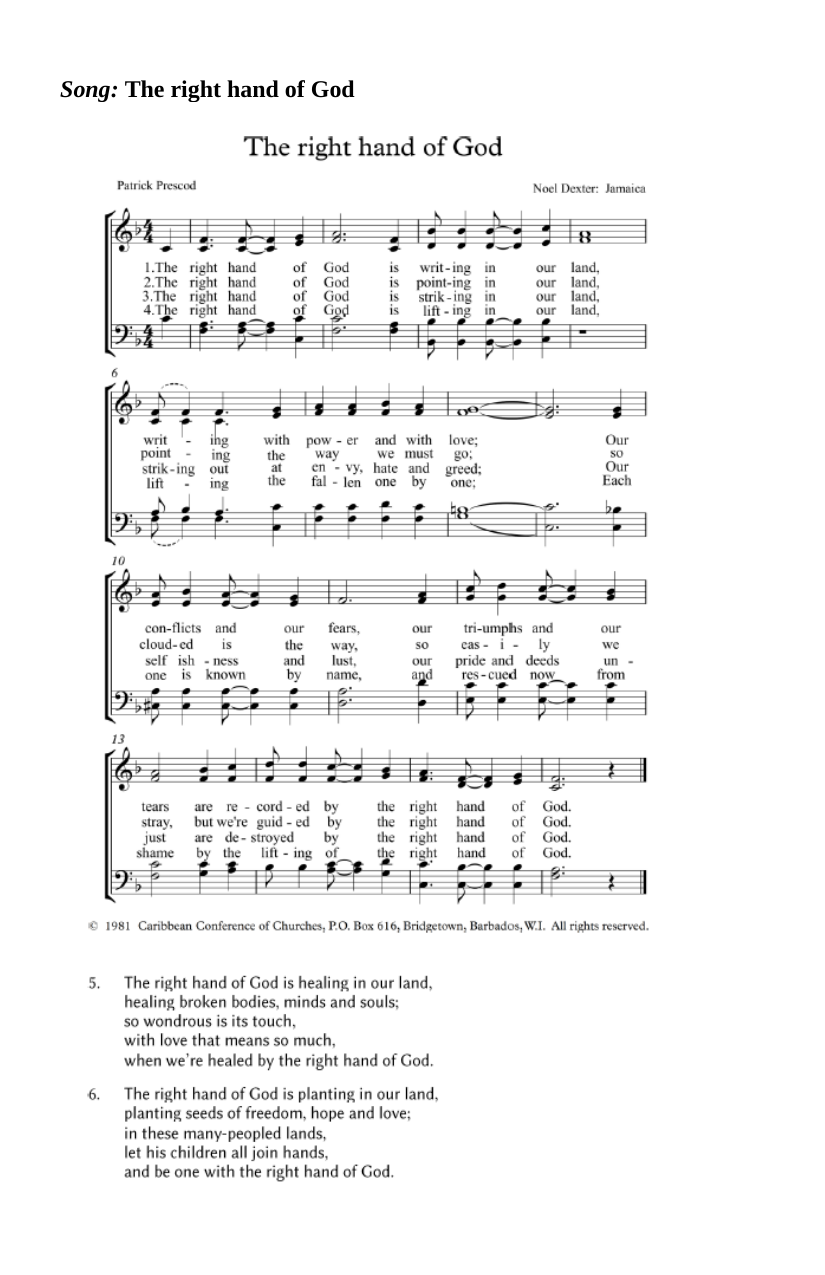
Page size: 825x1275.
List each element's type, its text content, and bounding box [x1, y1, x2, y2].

text Song: The right hand of God [60, 75, 765, 103]
